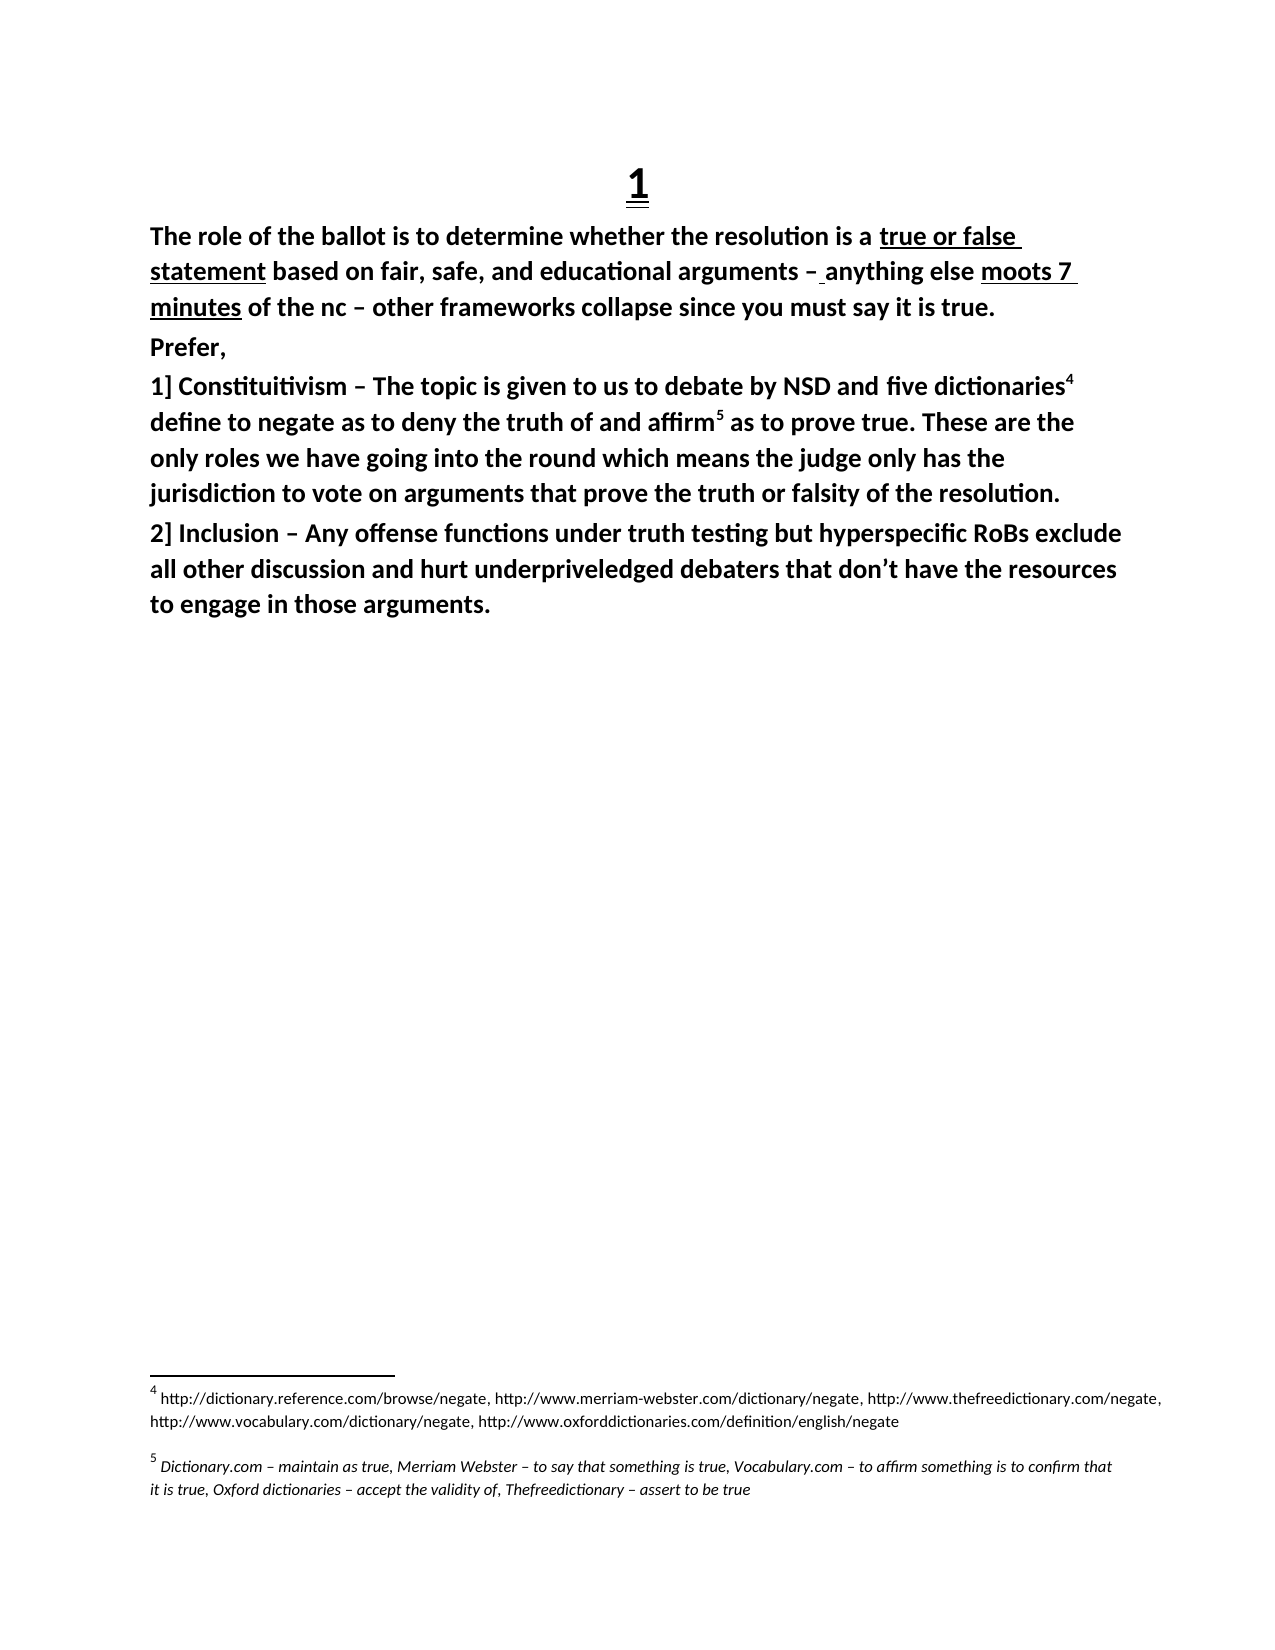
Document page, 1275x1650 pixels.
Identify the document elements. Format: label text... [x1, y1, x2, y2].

subtitle Prefer, [150, 330, 1125, 363]
subtitle 2] Inclusion – Any offense functions under truth testing but hyperspecific RoBs exclude all other discussion and hurt underpriveledged debaters that don’t have the resources to engage in those arguments. [150, 516, 1125, 620]
subtitle The role of the ballot is to determine whether the resolution is a true or false statement based on fair, safe, and educational arguments – anything else moots 7 minutes of the nc – other frameworks collapse since you must say it is true. [150, 219, 1125, 323]
subtitle 1] Constituitivism – The topic is given to us to debate by NSD and five dictionaries define to negate as to deny the truth of and affirm as to prove true. These are the only roles we have going into the round which means the judge only has the jurisdiction to vote on arguments that prove the truth or falsity of the resolution. [150, 369, 1125, 509]
subtitle 1 [150, 154, 1125, 210]
